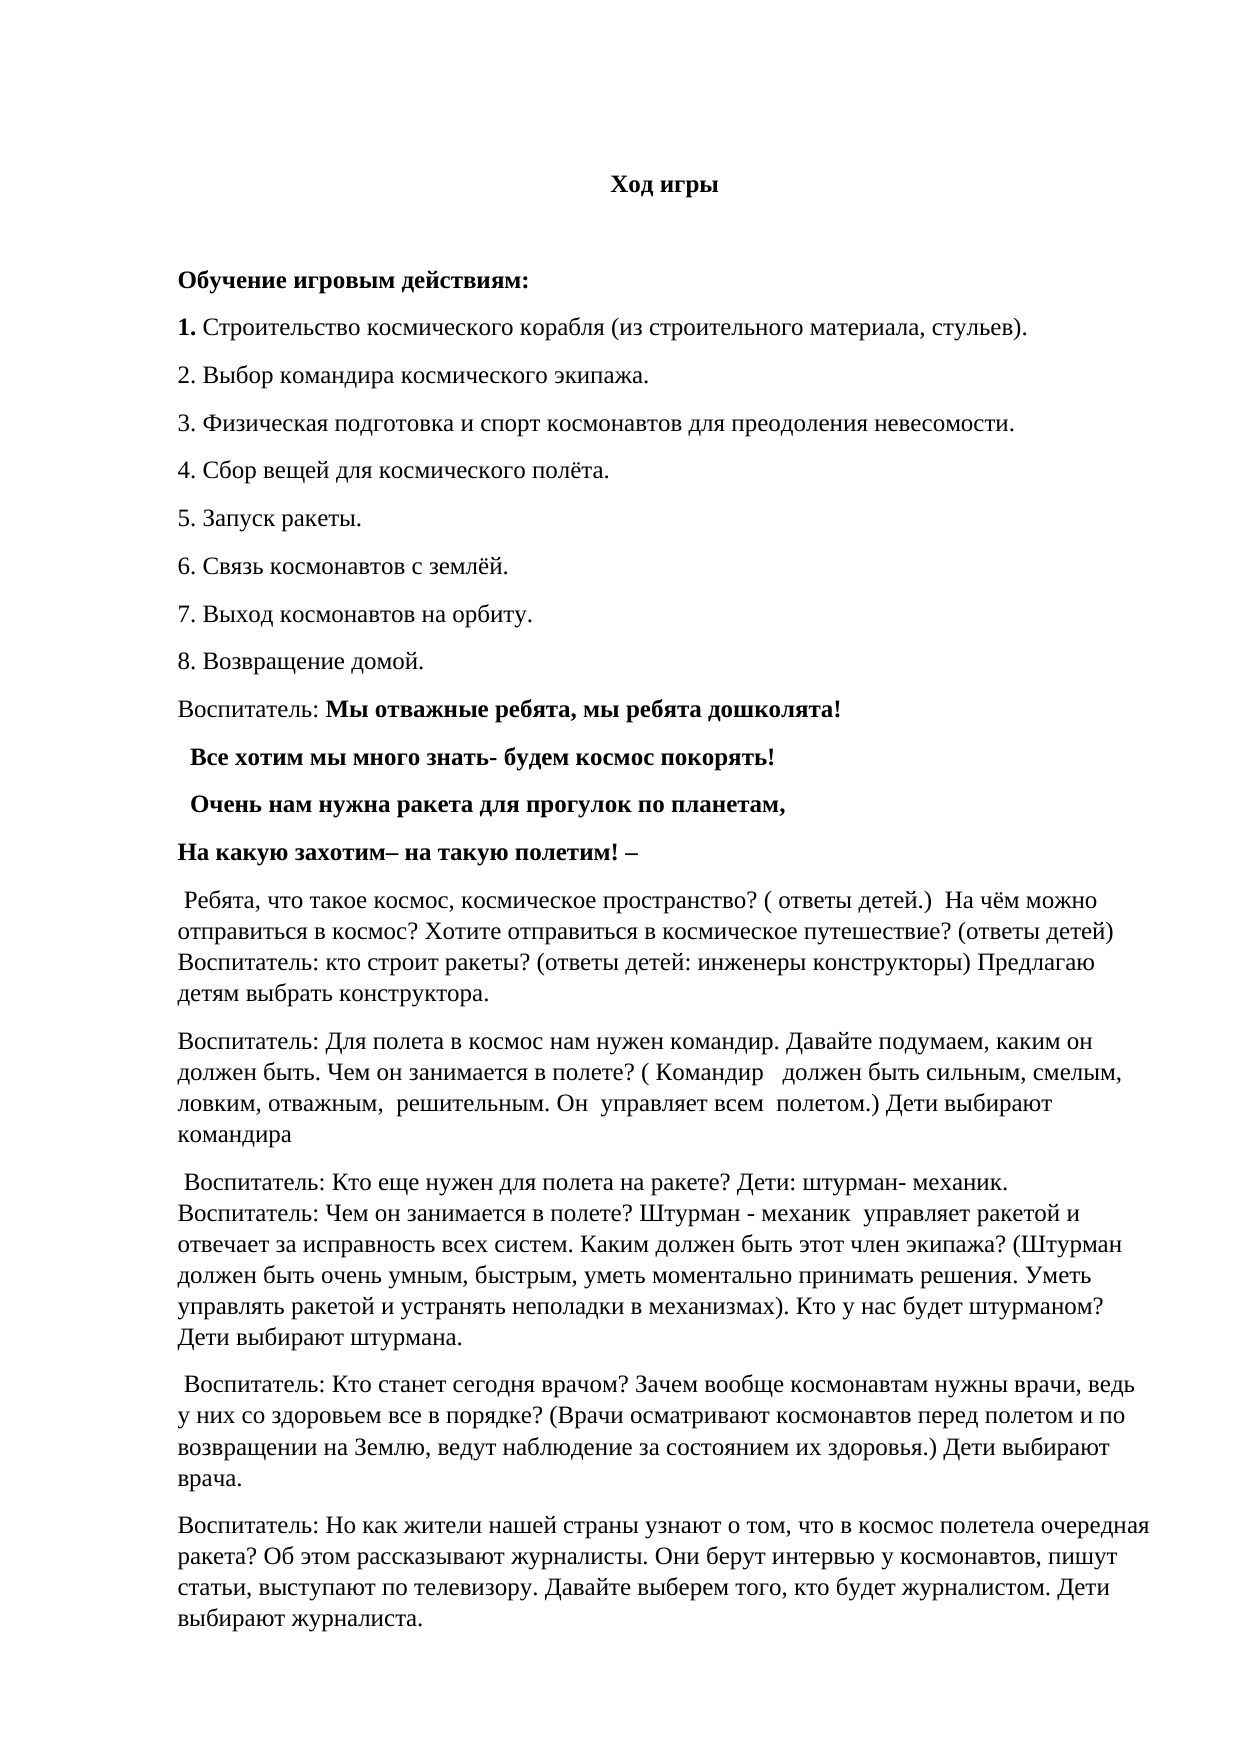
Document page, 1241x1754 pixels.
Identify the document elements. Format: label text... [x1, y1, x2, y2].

text Очень нам нужна ракета для прогулок по планетам, [177, 789, 1152, 818]
text Воспитатель: Кто еще нужен для полета на ракете? Дети: штурман- механик. Воспитатель: Чем он занимается в полете? Штурман - механик управляет ракетой и отвечает за исправность всех систем. Каким должен быть этот член экипажа? (Штурман должен быть очень умным, быстрым, уметь моментально принимать решения. Уметь управлять ракетой и устранять неполадки в механизмах). Кто у нас будет штурманом? Дети выбирают штурмана. [177, 1167, 1152, 1351]
text Все хотим мы много знать- будем космос покорять! [177, 742, 1152, 771]
text Обучение игровым действиям: [177, 265, 1152, 293]
text На какую захотим– на такую полетим! – [177, 837, 1152, 866]
text 7. Выход космонавтов на орбиту. [177, 599, 1152, 627]
text 2. Выбор командира космического экипажа. [177, 360, 1152, 389]
text 1. Строительство космического корабля (из строительного материала, стульев). [177, 312, 1152, 341]
text 8. Возвращение домой. [177, 646, 1152, 675]
text Ход игры [177, 169, 1152, 198]
text 6. Связь космонавтов с землёй. [177, 551, 1152, 580]
text 5. Запуск ракеты. [177, 503, 1152, 532]
text Воспитатель: Кто станет сегодня врачом? Зачем вообще космонавтам нужны врачи, ведь у них со здоровьем все в порядке? (Врачи осматривают космонавтов перед полетом и по возвращении на Землю, ведут наблюдение за состоянием их здоровья.) Дети выбирают врача. [177, 1369, 1152, 1491]
text Воспитатель: Для полета в космос нам нужен командир. Давайте подумаем, каким он должен быть. Чем он занимается в полете? ( Командир должен быть сильным, смелым, ловким, отважным, решительным. Он управляет всем полетом.) Дети выбирают командира [177, 1026, 1152, 1148]
text 3. Физическая подготовка и спорт космонавтов для преодоления невесомости. [177, 408, 1152, 437]
text 4. Сбор вещей для космического полёта. [177, 456, 1152, 484]
text Воспитатель: Мы отважные ребята, мы ребята дошколята! [177, 694, 1152, 723]
text Ребята, что такое космос, космическое пространство? ( ответы детей.) На чём можно отправиться в космос? Хотите отправиться в космическое путешествие? (ответы детей) Воспитатель: кто строит ракеты? (ответы детей: инженеры конструкторы) Предлагаю детям выбрать конструктора. [177, 885, 1152, 1007]
text Воспитатель: Но как жители нашей страны узнают о том, что в космос полетела очередная ракета? Об этом рассказывают журналисты. Они берут интервью у космонавтов, пишут статьи, выступают по телевизору. Давайте выберем того, кто будет журналистом. Дети выбирают журналиста. [177, 1510, 1152, 1632]
